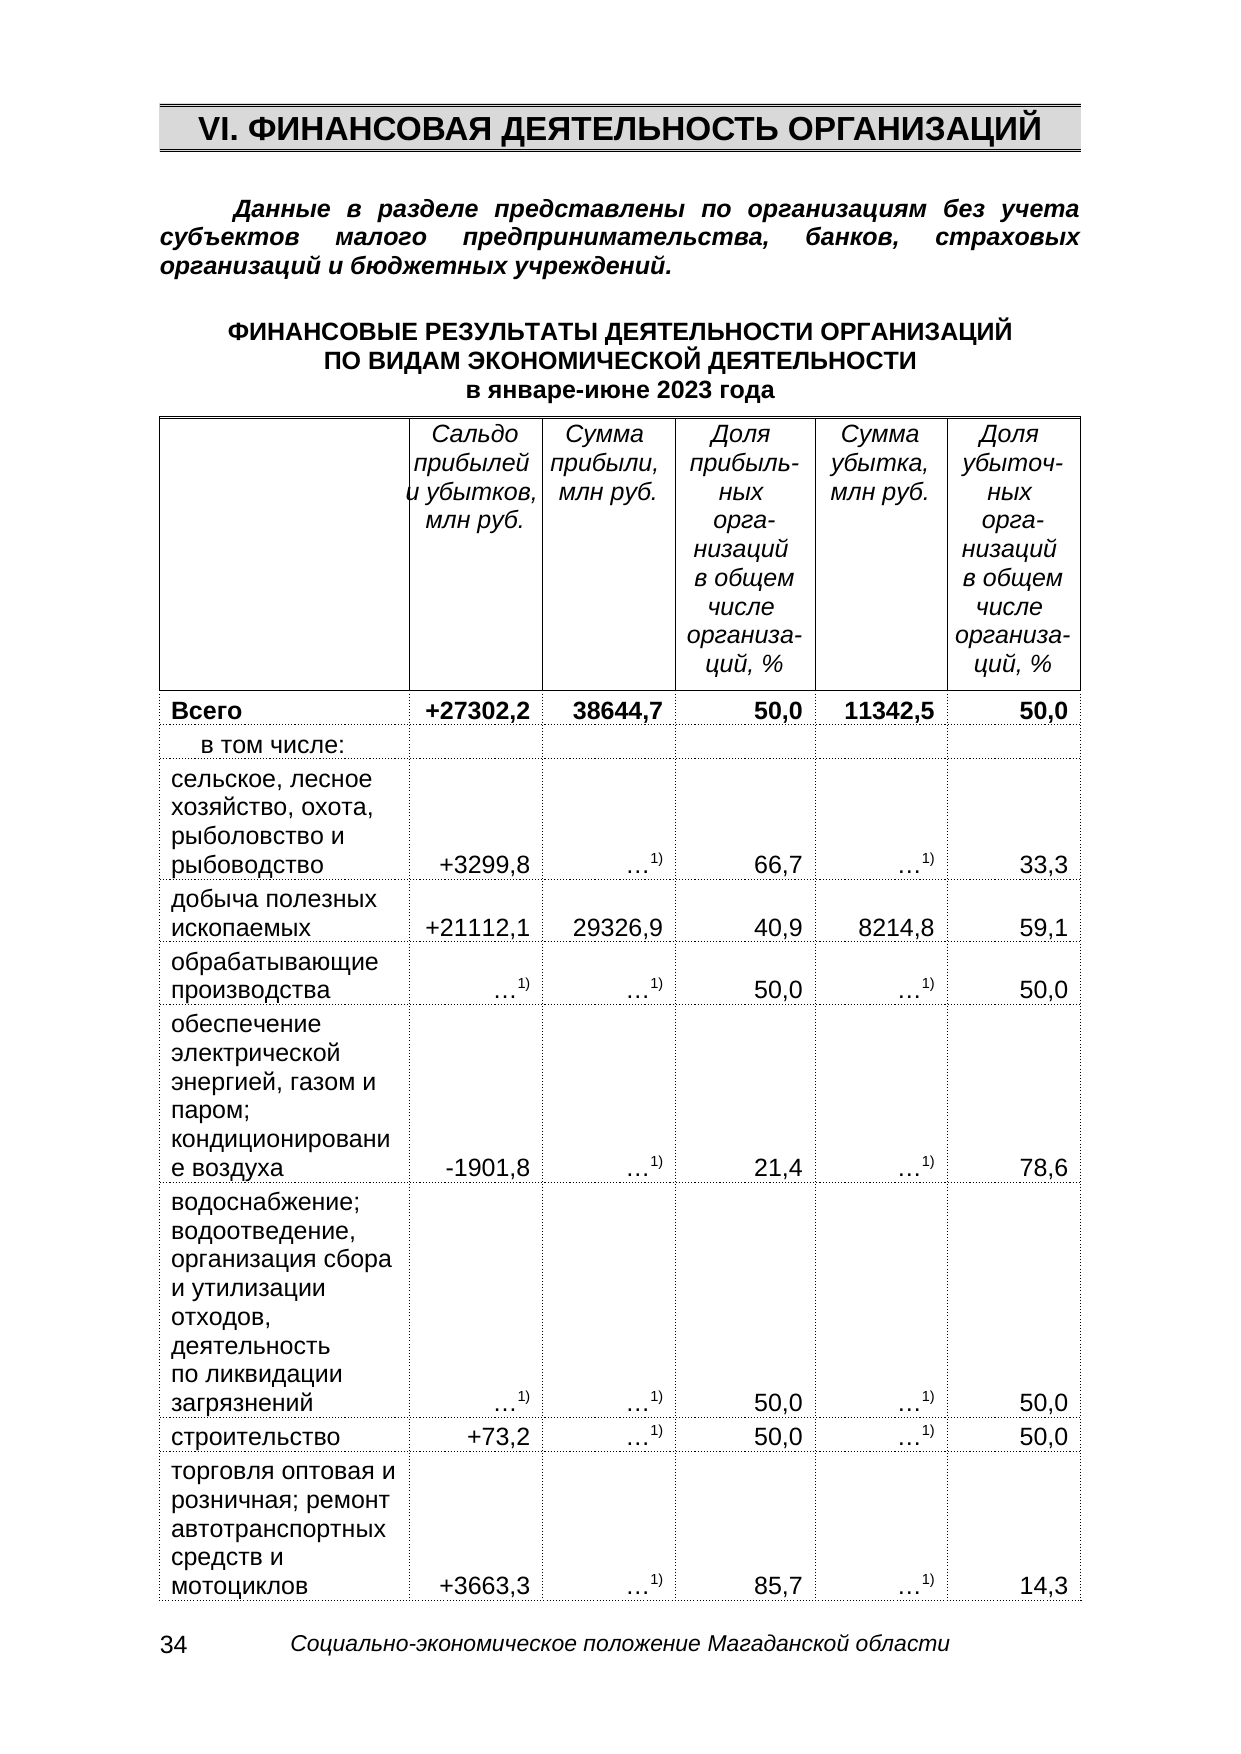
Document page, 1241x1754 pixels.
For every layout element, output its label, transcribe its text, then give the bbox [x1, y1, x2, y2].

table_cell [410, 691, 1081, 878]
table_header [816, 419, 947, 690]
text Данные в разделе представлены по организациям без учета субъектов малого предпринимательства, банков, страховых организаций и бюджетных учреждений. [159, 193, 1081, 280]
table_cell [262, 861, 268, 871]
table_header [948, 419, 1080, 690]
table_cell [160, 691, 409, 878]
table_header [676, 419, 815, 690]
subtitle VI. ФИНАНСОВАЯ ДЕЯТЕЛЬНОСТЬ ОРГАНИЗАЦИЙ [159, 107, 1081, 152]
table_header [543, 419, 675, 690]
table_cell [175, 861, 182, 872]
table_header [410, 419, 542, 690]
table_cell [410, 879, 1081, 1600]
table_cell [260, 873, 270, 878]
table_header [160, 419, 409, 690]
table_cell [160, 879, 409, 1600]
text ФИНАНСОВЫЕ РЕЗУЛЬТАТЫ ДЕЯТЕЛЬНОСТИ ОРГАНИЗАЦИЙ ПО ВИДАМ ЭКОНОМИЧЕСКОЙ ДЕЯТЕЛЬНОСТИ в январе-июне 2023 года [159, 317, 1081, 403]
